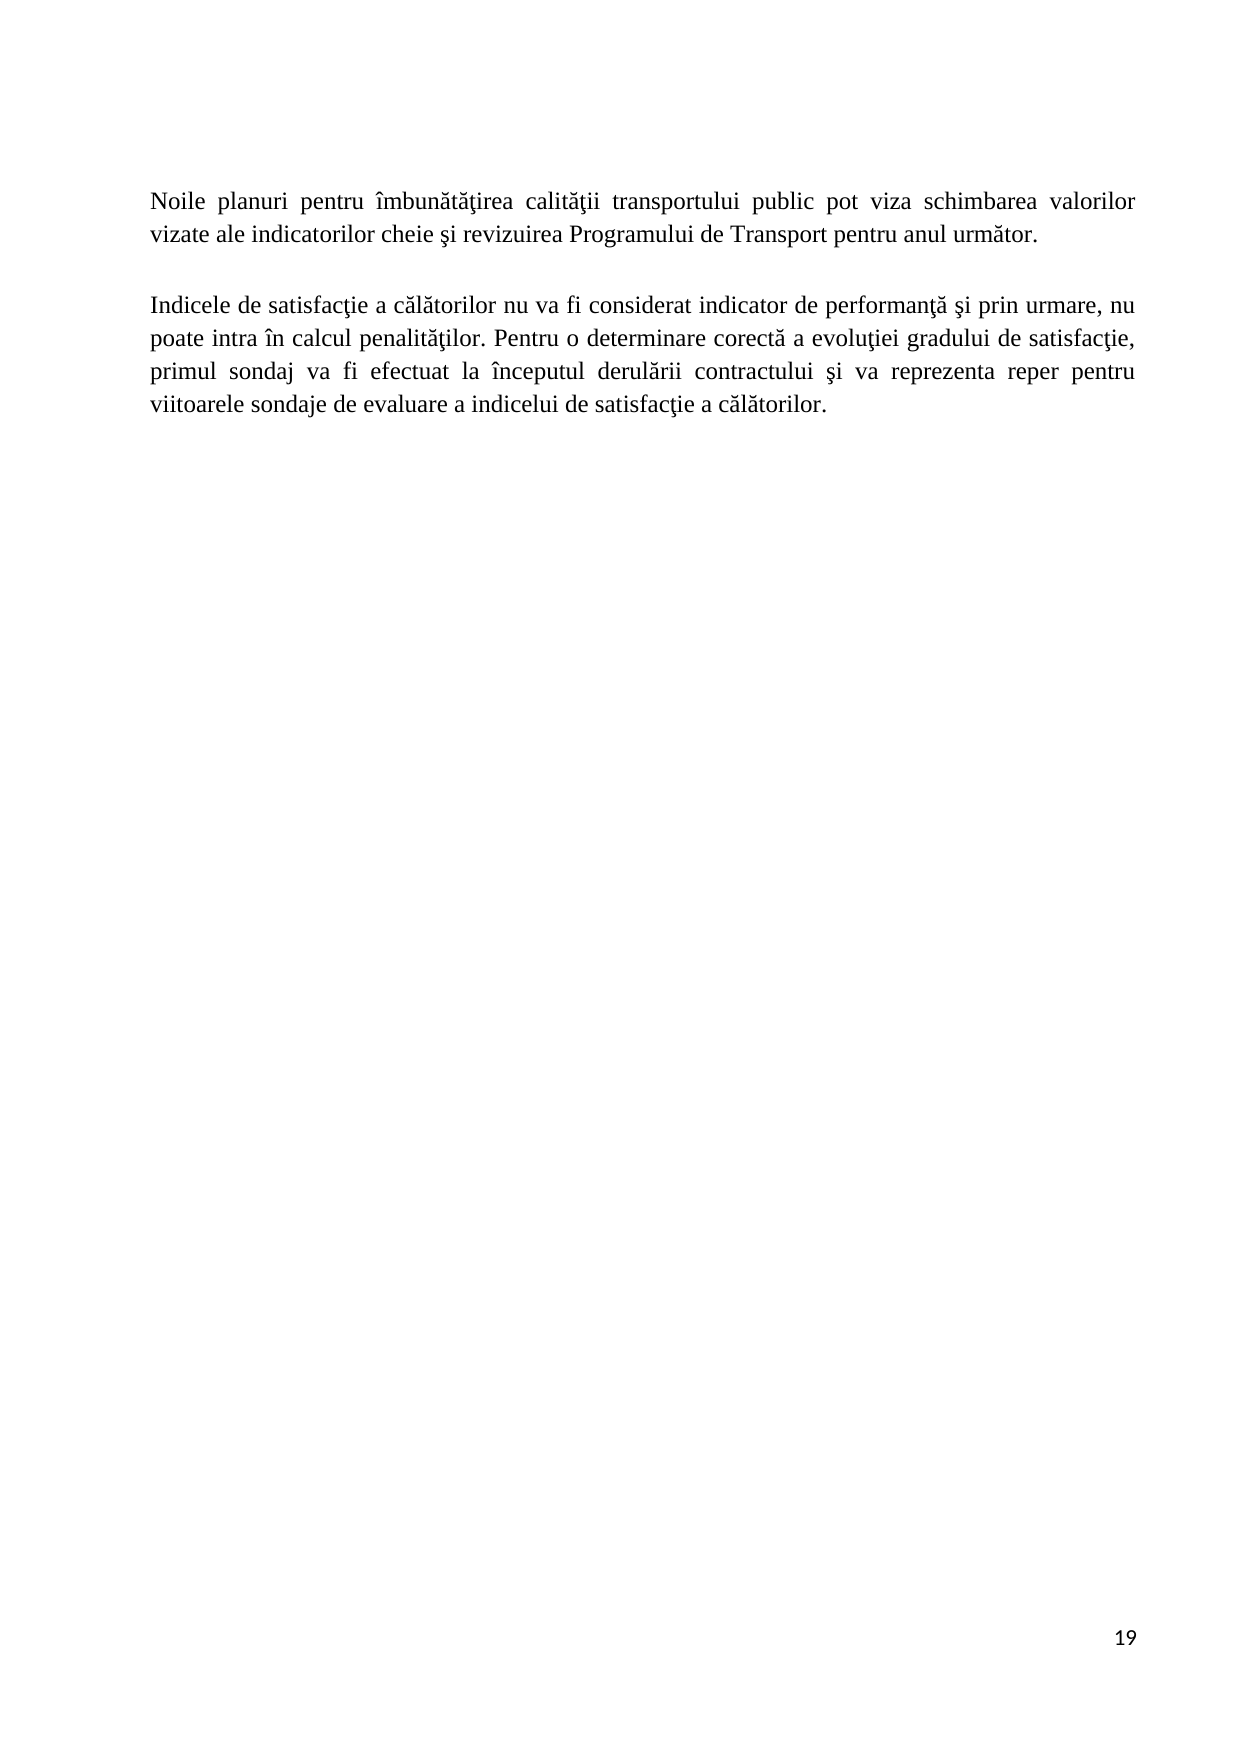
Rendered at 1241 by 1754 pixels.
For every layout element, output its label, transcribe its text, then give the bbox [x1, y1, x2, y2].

text Noile planuri pentru îmbunătăţirea calităţii transportului public pot viza schimbarea valorilor vizate ale indicatorilor cheie şi revizuirea Programului de Transport pentru anul următor. [150, 186, 1137, 247]
text Indicele de satisfacţie a călătorilor nu va fi considerat indicator de performanţă şi prin urmare, nu poate intra în calcul penalităţilor. Pentru o determinare corectă a evoluţiei gradului de satisfacţie, primul sondaj va fi efectuat la începutul derulării contractului şi va reprezenta reper pentru viitoarele sondaje de evaluare a indicelui de satisfacţie a călătorilor. [150, 290, 1137, 418]
